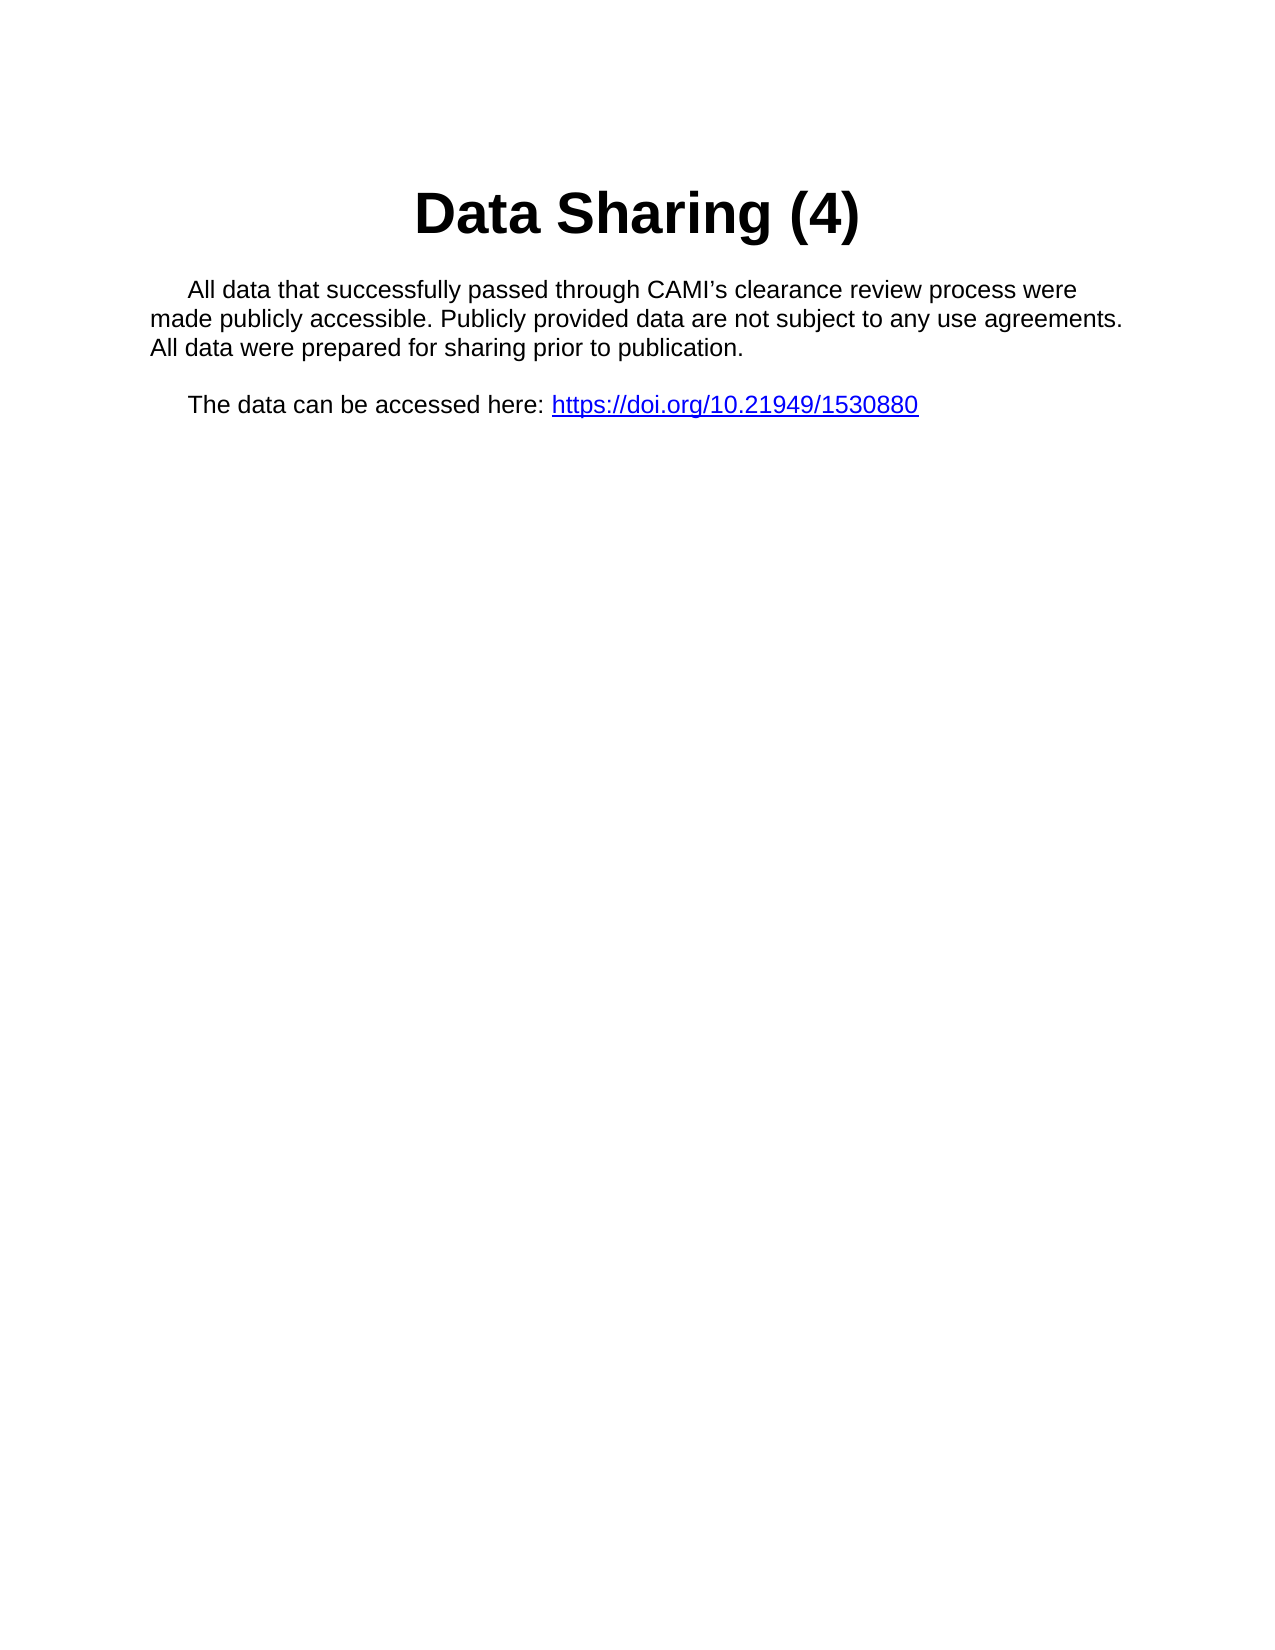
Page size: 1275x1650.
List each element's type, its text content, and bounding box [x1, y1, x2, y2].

text All data that successfully passed through CAMI’s clearance review process were made publicly accessible. Publicly provided data are not subject to any use agreements. All data were prepared for sharing prior to publication. [150, 275, 1125, 362]
subtitle Data Sharing (4) [150, 179, 1125, 246]
text The data can be accessed here: https://doi.org/10.21949/1530880 [150, 390, 1125, 419]
